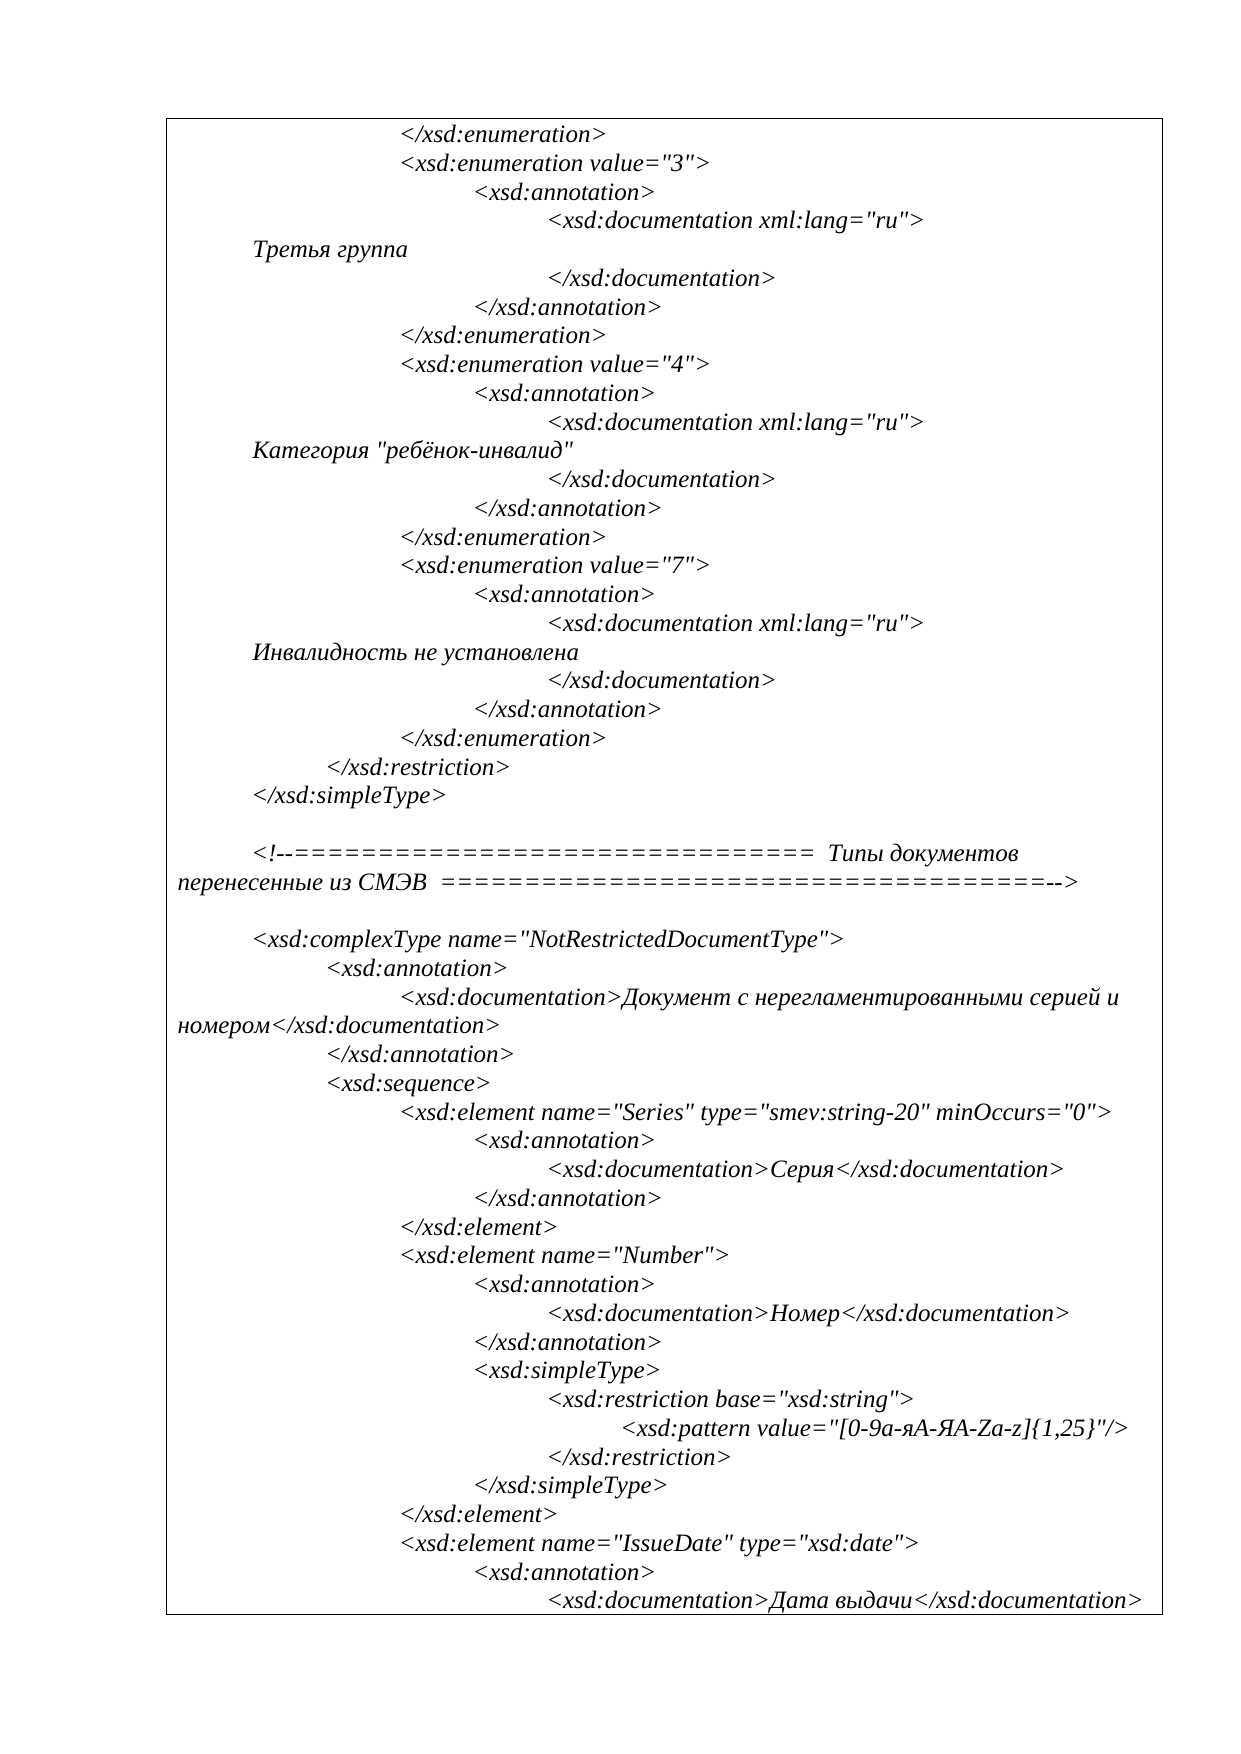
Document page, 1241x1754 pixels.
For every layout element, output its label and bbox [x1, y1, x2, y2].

table_header [167, 119, 1162, 1614]
